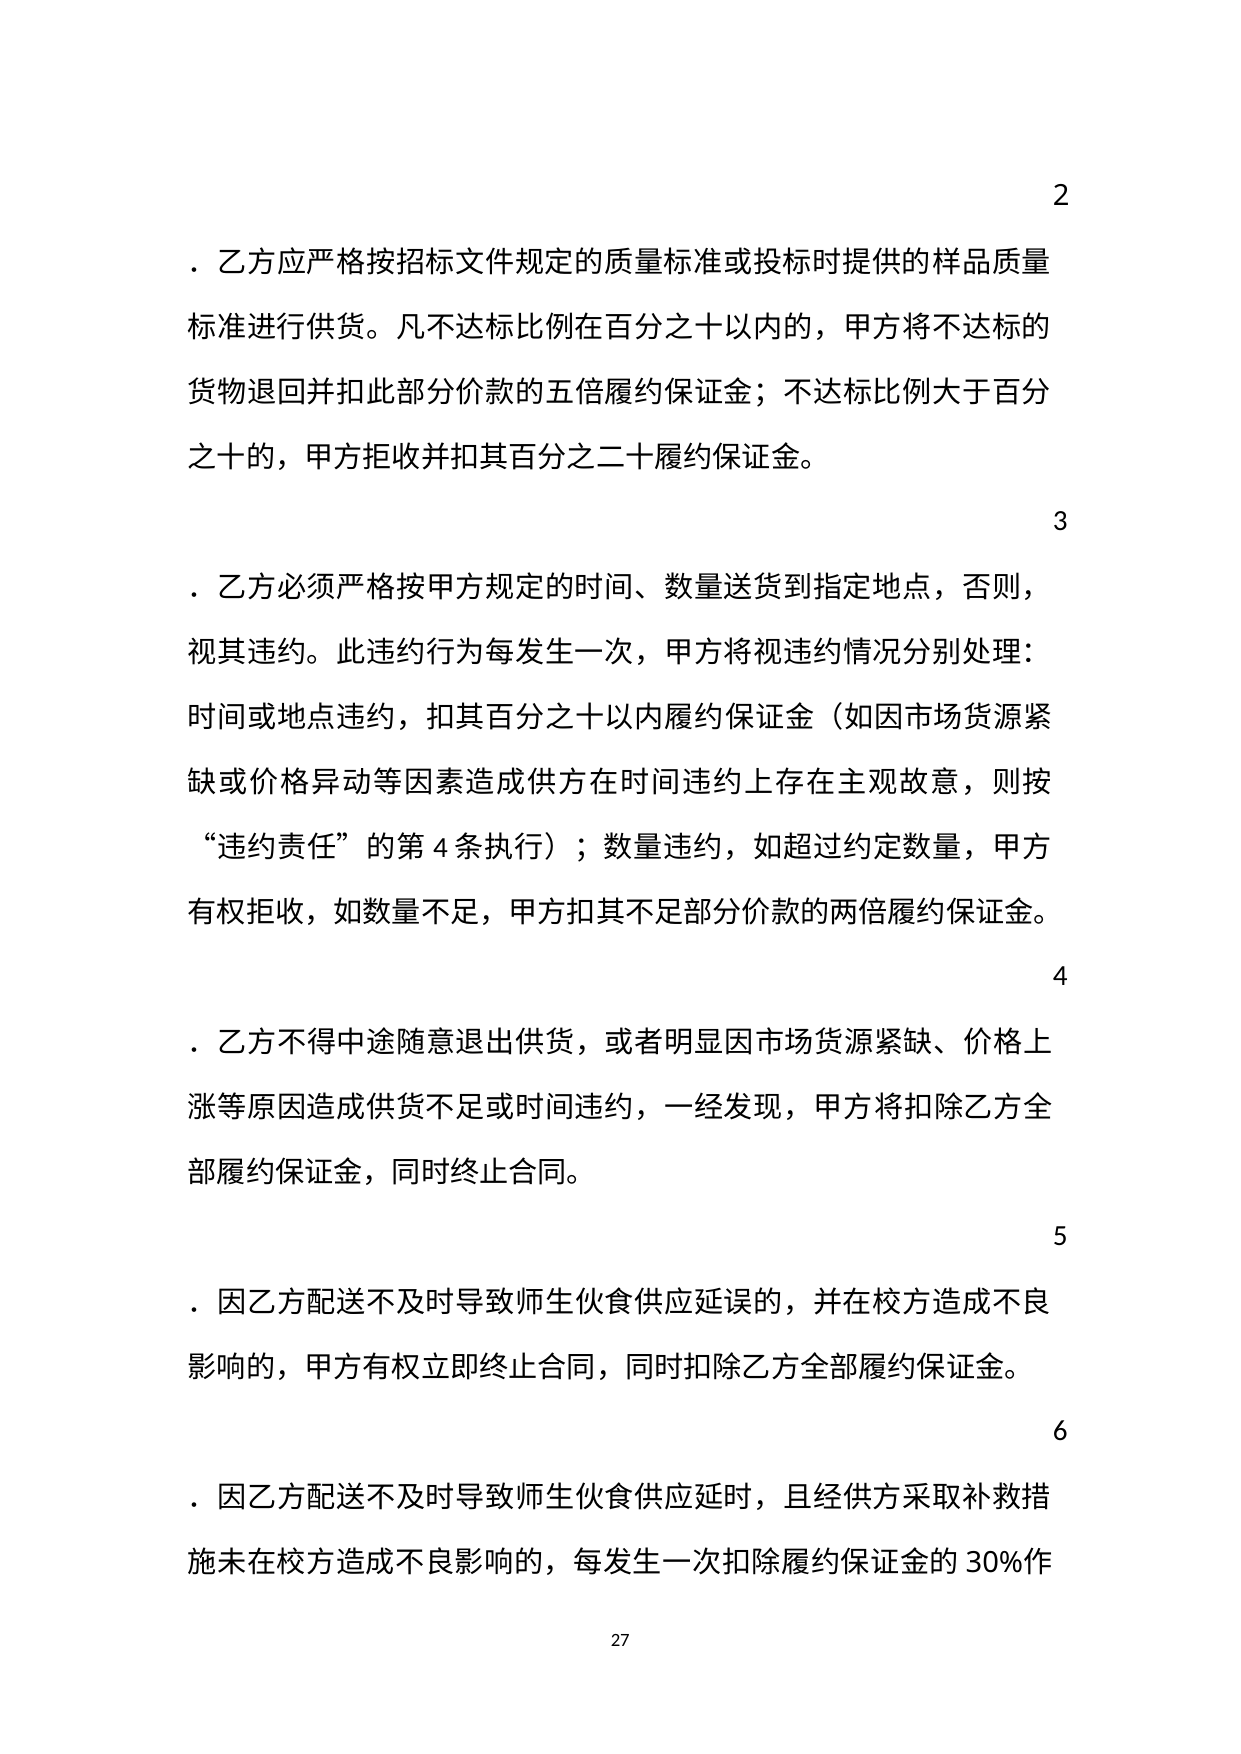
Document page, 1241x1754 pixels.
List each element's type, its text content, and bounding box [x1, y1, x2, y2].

text 3．乙方必须严格按甲方规定的时间、数量送货到指定地点，否则，视其违约。此违约行为每发生一次，甲方将视违约情况分别处理：时间或地点违约，扣其百分之十以内履约保证金（如因市场货源紧缺或价格异动等因素造成供方在时间违约上存在主观故意，则按“违约责任”的第4条执行）；数量违约，如超过约定数量，甲方有权拒收，如数量不足，甲方扣其不足部分价款的两倍履约保证金。 [187, 487, 1053, 942]
text 4．乙方不得中途随意退出供货，或者明显因市场货源紧缺、价格上涨等原因造成供货不足或时间违约，一经发现，甲方将扣除乙方全部履约保证金，同时终止合同。 [187, 942, 1053, 1202]
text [187, 1397, 1053, 1592]
text 5．因乙方配送不及时导致师生伙食供应延误的，并在校方造成不良影响的，甲方有权立即终止合同，同时扣除乙方全部履约保证金。 [187, 1202, 1053, 1397]
text 2．乙方应严格按招标文件规定的质量标准或投标时提供的样品质量标准进行供货。凡不达标比例在百分之十以内的，甲方将不达标的货物退回并扣此部分价款的五倍履约保证金；不达标比例大于百分之十的，甲方拒收并扣其百分之二十履约保证金。 [187, 162, 1053, 487]
